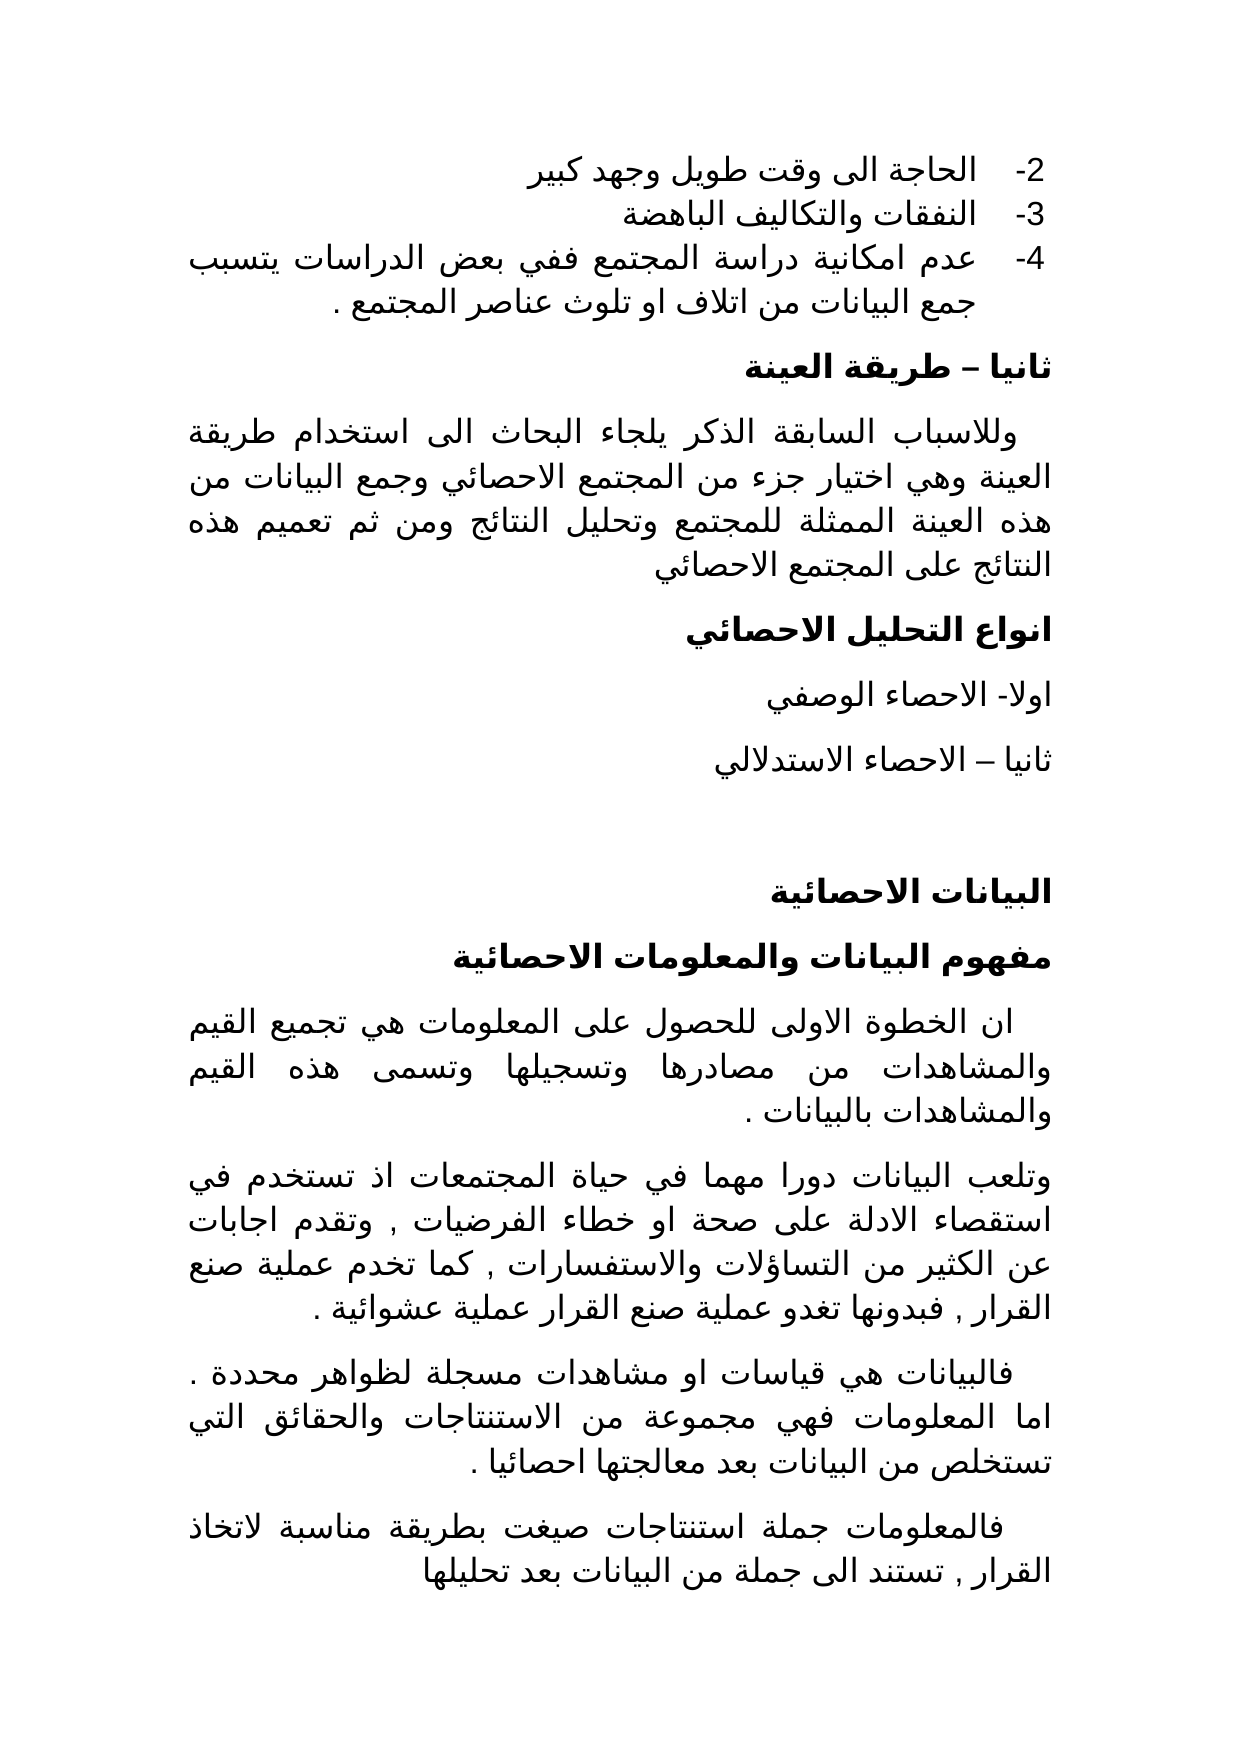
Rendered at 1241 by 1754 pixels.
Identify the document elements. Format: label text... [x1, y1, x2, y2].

text البيانات الاحصائية [187, 873, 1053, 911]
list الحاجة الى وقت طويل وجهد كبير [187, 150, 1015, 188]
list عدم امكانية دراسة المجتمع ففي بعض الدراسات يتسبب جمع البيانات من اتلاف او تلوث عناصر المجتمع . [187, 238, 1015, 321]
text اولا- الاحصاء الوصفي [187, 675, 1053, 713]
text ثانيا – الاحصاء الاستدلالي [187, 740, 1053, 778]
list النفقات والتكاليف الباهضة [187, 194, 1015, 233]
text انواع التحليل الاحصائي [187, 610, 1053, 648]
text فالبيانات هي قياسات او مشاهدات مسجلة لظواهر محددة . اما المعلومات فهي مجموعة من الاستنتاجات والحقائق التي تستخلص من البيانات بعد معالجتها احصائيا . [187, 1353, 1053, 1480]
text وتلعب البيانات دورا مهما في حياة المجتمعات اذ تستخدم في استقصاء الادلة على صحة او خطاء الفرضيات , وتقدم اجابات عن الكثير من التساؤلات والاستفسارات , كما تخدم عملية صنع القرار , فبدونها تغدو عملية صنع القرار عملية عشوائية . [187, 1156, 1053, 1327]
text فالمعلومات جملة استنتاجات صيغت بطريقة مناسبة لاتخاذ القرار , تستند الى جملة من البيانات بعد تحليلها [187, 1507, 1053, 1589]
text وللاسباب السابقة الذكر يلجاء البحاث الى استخدام طريقة العينة وهي اختيار جزء من المجتمع الاحصائي وجمع البيانات من هذه العينة الممثلة للمجتمع وتحليل النتائج ومن ثم تعميم هذه النتائج على المجتمع الاحصائي [187, 412, 1053, 583]
text مفهوم البيانات والمعلومات الاحصائية [187, 938, 1053, 976]
text ان الخطوة الاولى للحصول على المعلومات هي تجميع القيم والمشاهدات من مصادرها وتسجيلها وتسمى هذه القيم والمشاهدات بالبيانات . [187, 1003, 1053, 1129]
text ثانيا – طريقة العينة [187, 347, 1053, 386]
